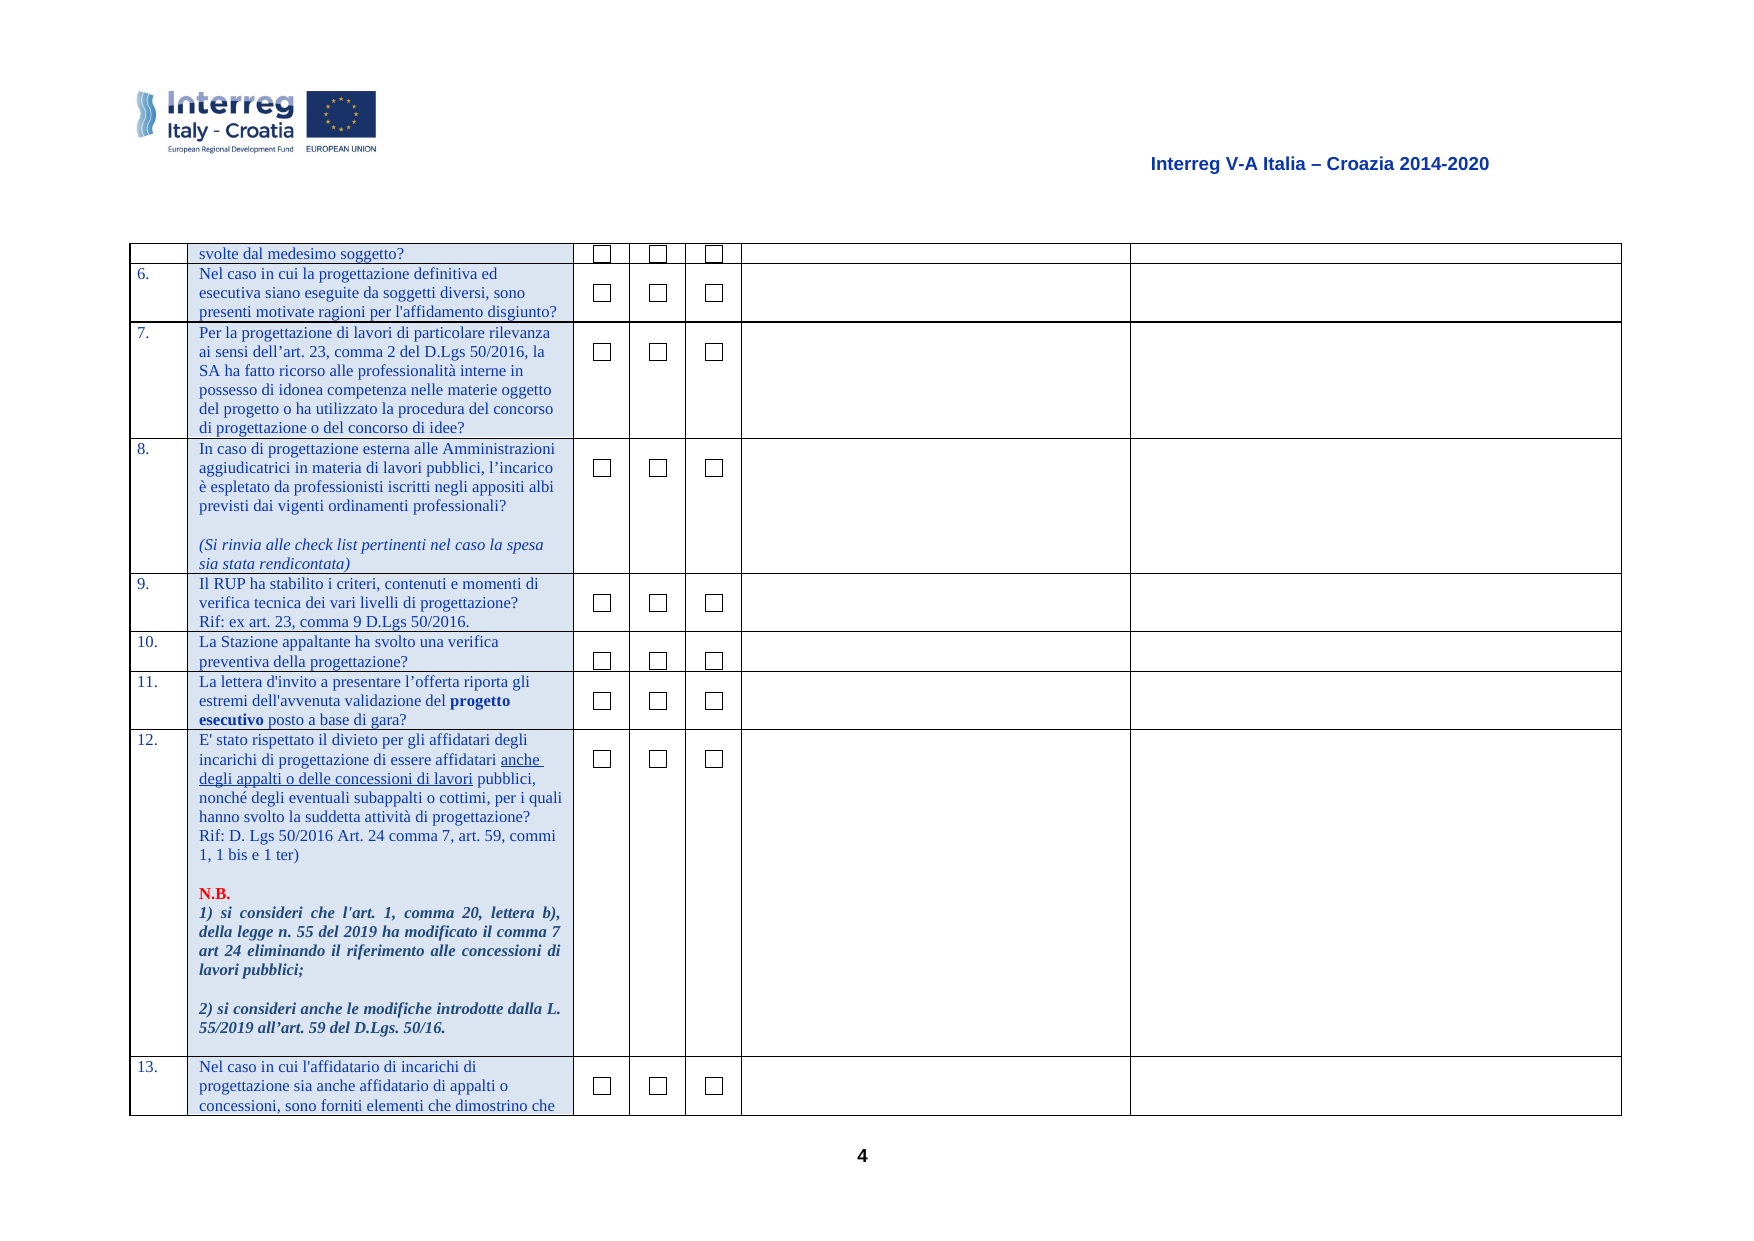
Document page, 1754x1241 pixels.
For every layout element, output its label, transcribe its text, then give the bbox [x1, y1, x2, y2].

table_cell [574, 574, 629, 631]
table_cell La Stazione appaltante ha svolto una verifica preventiva della progettazione? [188, 632, 573, 671]
table_cell [686, 1057, 741, 1114]
table_cell [630, 439, 685, 573]
table_cell E' stato rispettato il divieto per gli affidatari degli incarichi di progettazione di essere affidatari anche degli appalti o delle concessioni di lavori pubblici, nonché degli eventuali subappalti o cottimi, per i quali hanno svolto la suddetta attività di progettazione? Rif: D. Lgs 50/2016 Art. 24 comma 7, art. 59, commi 1, 1 bis e 1 ter) N.B. 1) si consideri che l'art. 1, comma 20, lettera b), della legge n. 55 del 2019 ha modificato il comma 7 art 24 eliminando il riferimento alle concessioni di lavori pubblici; 2) si consideri anche le modifiche introdotte dalla L. 55/2019 all’art. 59 del D.Lgs. 50/16. [188, 730, 573, 1056]
table_cell [131, 632, 187, 671]
table_cell [574, 1057, 629, 1114]
table_cell [742, 632, 1130, 671]
table_cell [1131, 244, 1621, 263]
table_cell [686, 574, 741, 631]
table_cell [630, 264, 685, 321]
picture [118, 73, 394, 171]
table_cell [630, 672, 685, 729]
table_cell [1131, 439, 1621, 573]
table_cell [686, 730, 741, 1056]
table_cell [686, 439, 741, 573]
table_cell Nel caso in cui la progettazione definitiva ed esecutiva siano eseguite da soggetti diversi, sono presenti motivate ragioni per l'affidamento disgiunto? [188, 264, 573, 321]
table_cell [630, 730, 685, 1056]
table_cell In caso di progettazione esterna alle Amministrazioni aggiudicatrici in materia di lavori pubblici, l’incarico è espletato da professionisti iscritti negli appositi albi previsti dai vigenti ordinamenti professionali? (Si rinvia alle check list pertinenti nel caso la spesa sia stata rendicontata) [188, 439, 573, 573]
table_cell [1131, 1057, 1621, 1114]
table_cell [131, 244, 187, 263]
table_cell [1131, 672, 1621, 729]
table_cell [630, 632, 685, 671]
table_cell [742, 323, 1130, 437]
table_cell [574, 244, 629, 263]
table_cell [574, 672, 629, 729]
table_cell [1131, 574, 1621, 631]
table_cell [742, 264, 1130, 321]
table_cell [131, 323, 187, 437]
table_cell [131, 439, 187, 573]
table_cell [630, 244, 685, 263]
table_cell [1131, 730, 1621, 1056]
table_cell Per la progettazione di lavori di particolare rilevanza ai sensi dell’art. 23, comma 2 del D.Lgs 50/2016, la SA ha fatto ricorso alle professionalità interne in possesso di idonea competenza nelle materie oggetto del progetto o ha utilizzato la procedura del concorso di progettazione o del concorso di idee? [188, 323, 573, 437]
table_cell [742, 439, 1130, 573]
table_cell [742, 574, 1130, 631]
table_cell Il RUP ha stabilito i criteri, contenuti e momenti di verifica tecnica dei vari livelli di progettazione? Rif: ex art. 23, comma 9 D.Lgs 50/2016. [188, 574, 573, 631]
table_cell [574, 439, 629, 573]
table_cell La lettera d'invito a presentare l’offerta riporta gli estremi dell'avvenuta validazione del progetto esecutivo posto a base di gara? [188, 672, 573, 729]
table_cell [574, 632, 629, 671]
table_cell [1131, 264, 1621, 321]
table_cell [630, 574, 685, 631]
table_cell [742, 672, 1130, 729]
table_cell [574, 730, 629, 1056]
table_cell [742, 1057, 1130, 1114]
table_cell [131, 730, 187, 1056]
table_cell [686, 244, 741, 263]
table_cell [630, 323, 685, 437]
table_cell [574, 323, 629, 437]
table_cell [1131, 632, 1621, 671]
table_cell [574, 264, 629, 321]
table_cell [686, 632, 741, 671]
table_cell [131, 574, 187, 631]
table_cell [630, 1057, 685, 1114]
table_cell La progettazione definitiva e quella esecutiva sono svolte dal medesimo soggetto? [188, 244, 573, 263]
table_cell [742, 244, 1130, 263]
table_cell [131, 1057, 187, 1114]
table_cell [742, 730, 1130, 1056]
table_cell [686, 323, 741, 437]
table_cell [686, 672, 741, 729]
table_cell [131, 264, 187, 321]
table_cell [131, 672, 187, 729]
table_cell [686, 264, 741, 321]
table_cell [1131, 323, 1621, 437]
